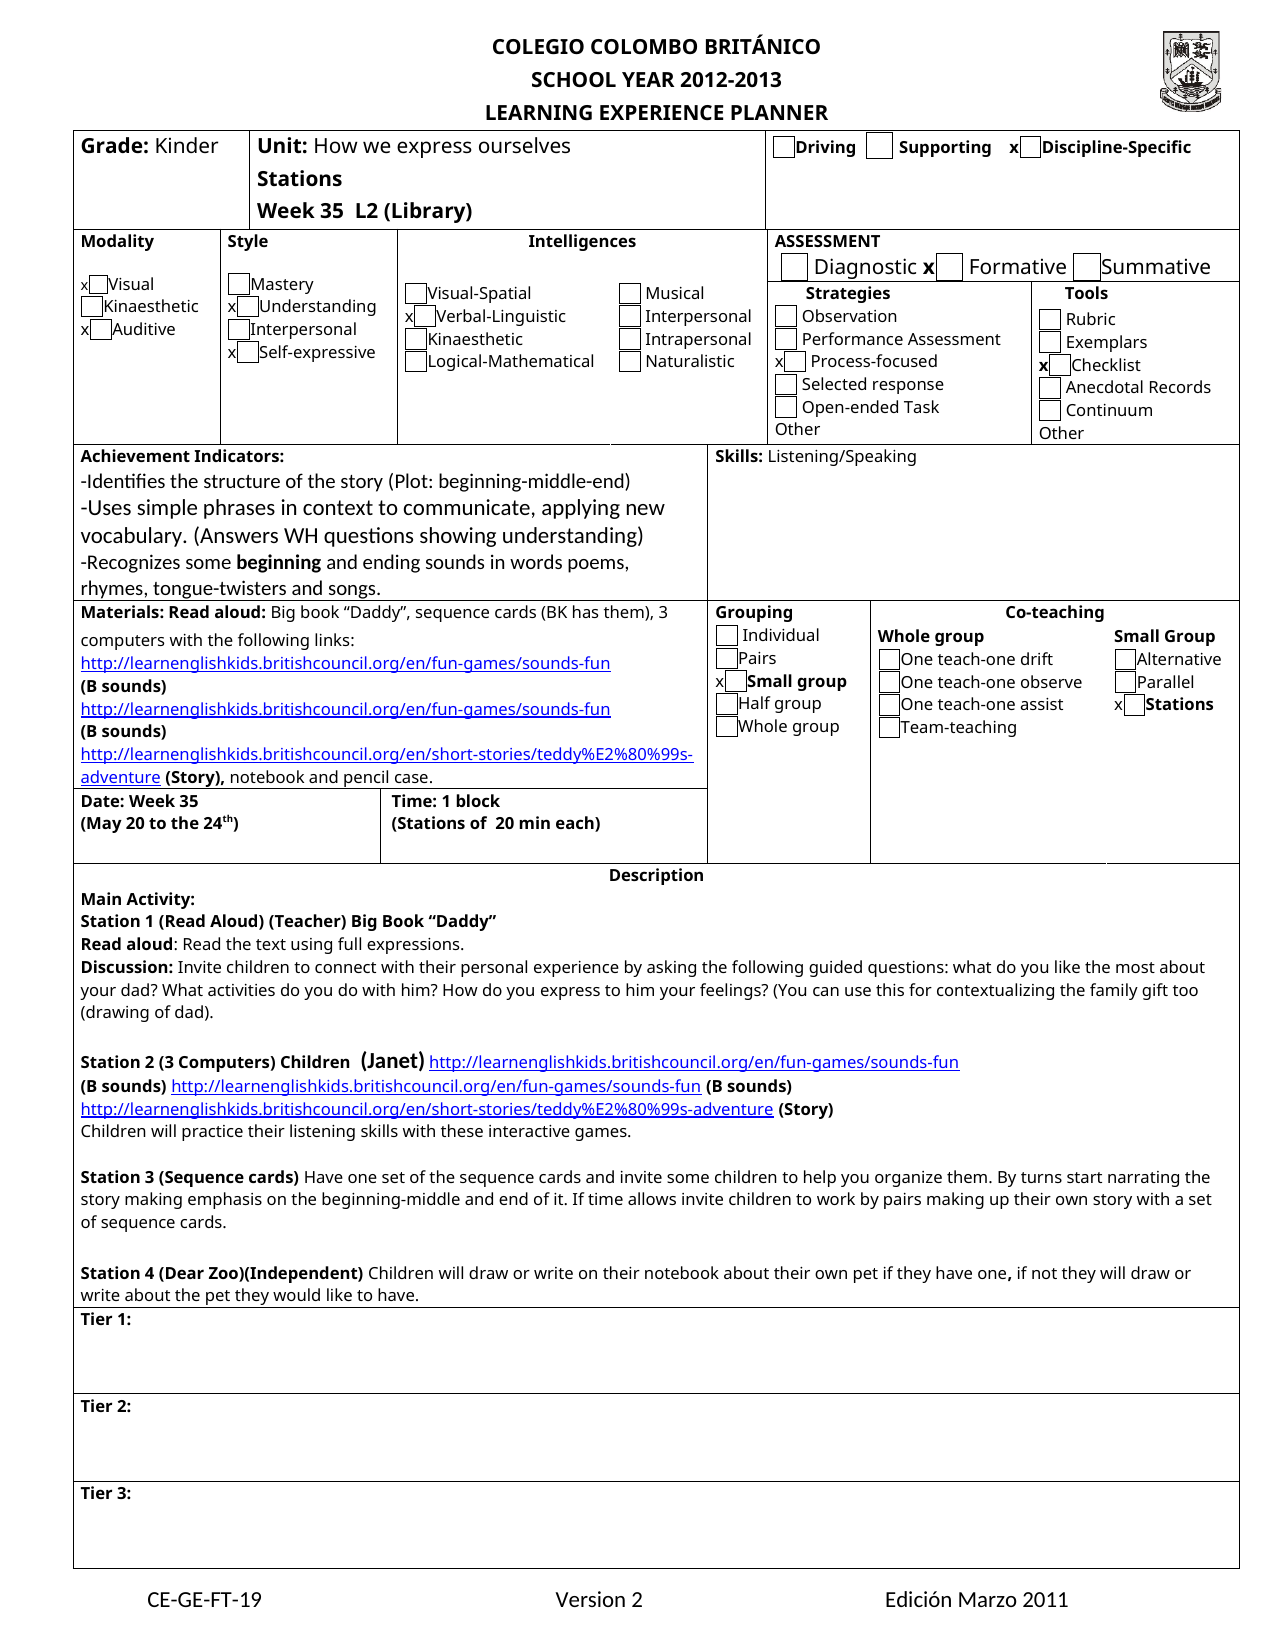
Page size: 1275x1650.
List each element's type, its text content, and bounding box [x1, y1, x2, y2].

table_cell ASSESSMENT Diagnostic x Formative Summative [768, 230, 1239, 281]
table_cell Unit: How we express ourselves Stations Week 35 L2 (Library) [250, 131, 765, 228]
table_cell Driving Supporting xDiscipline-Specific [766, 131, 1239, 228]
table_cell Description [74, 864, 1239, 886]
table_cell Grade: Kinder [74, 131, 249, 228]
table_cell Visual-Spatial xVerbal-Linguistic Kinaesthetic Logical-Mathematical [398, 282, 610, 444]
table_cell Style Mastery xUnderstanding Interpersonal xSelf-expressive [221, 230, 397, 444]
table_cell Small Group Alternative Parallel xStations [1107, 625, 1239, 863]
table_cell Tools Rubric Exemplars xChecklist Anecdotal Records Continuum Other [1032, 282, 1239, 444]
table_cell Time: 1 block (Stations of 20 min each) [381, 789, 707, 863]
table_cell Tier 1: [74, 1308, 1239, 1393]
table_cell Intelligences [398, 230, 767, 281]
table_cell Date: Week 35 (May 20 to the 24th) [74, 789, 380, 863]
table_cell Achievement Indicators: -Identifies the structure of the story (Plot: beginning-middle-end) -Uses simple phrases in context to communicate, applying new vocabulary. (Answers WH questions showing understanding) -Recognizes some beginning and ending sounds in words poems, rhymes, tongue-twisters and songs. [74, 445, 707, 600]
table_cell Materials: Read aloud: Big book “Daddy”, sequence cards (BK has them), 3 computers with the following links: http://learnenglishkids.britishcouncil.org/en/fun-games/sounds-fun (B sounds) http://learnenglishkids.britishcouncil.org/en/fun-games/sounds-fun (B sounds) http://learnenglishkids.britishcouncil.org/en/short-stories/teddy%E2%80%99s-adventure (Story), notebook and pencil case. [74, 601, 707, 788]
table_cell Musical Interpersonal Intrapersonal Naturalistic [611, 282, 767, 444]
table_cell Grouping Individual Pairs xSmall group Half group Whole group [708, 601, 870, 863]
table_cell Strategies Observation Performance Assessment x Process-focused Selected response Open-ended Task Other [768, 282, 1031, 444]
table_cell Tier 3: [74, 1482, 1239, 1568]
table_cell Whole group One teach-one drift One teach-one observe One teach-one assist Team-teaching [871, 625, 1106, 863]
table_header COLEGIO COLOMBO BRITÁNICO SCHOOL YEAR 2012-2013 LEARNING EXPERIENCE PLANNER [74, 33, 1239, 130]
table_cell Skills: Listening/Speaking [708, 445, 1239, 600]
picture [1160, 31, 1222, 112]
table_cell Main Activity: Station 1 (Read Aloud) (Teacher) Big Book “Daddy” Read aloud: Read the text using full expressions. Discussion: Invite children to connect with their personal experience by asking the following guided questions: what do you like the most about your dad? What activities do you do with him? How do you express to him your feelings? (You can use this for contextualizing the family gift too (drawing of dad). Station 2 (3 Computers) Children (Janet) http://learnenglishkids.britishcouncil.org/en/fun-games/sounds-fun (B sounds) http://learnenglishkids.britishcouncil.org/en/fun-games/sounds-fun (B sounds) http://learnenglishkids.britishcouncil.org/en/short-stories/teddy%E2%80%99s-adventure (Story) Children will practice their listening skills with these interactive games. Station 3 (Sequence cards) Have one set of the sequence cards and invite some children to help you organize them. By turns start narrating the story making emphasis on the beginning-middle and end of it. If time allows invite children to work by pairs making up their own story with a set of sequence cards. Station 4 (Dear Zoo)(Independent) Children will draw or write on their notebook about their own pet if they have one, if not they will draw or write about the pet they would like to have. [74, 888, 1239, 1307]
table_cell Modality xVisual Kinaesthetic xAuditive [74, 230, 220, 444]
table_cell Tier 2: [74, 1394, 1239, 1481]
table_cell Co-teaching [871, 601, 1239, 624]
